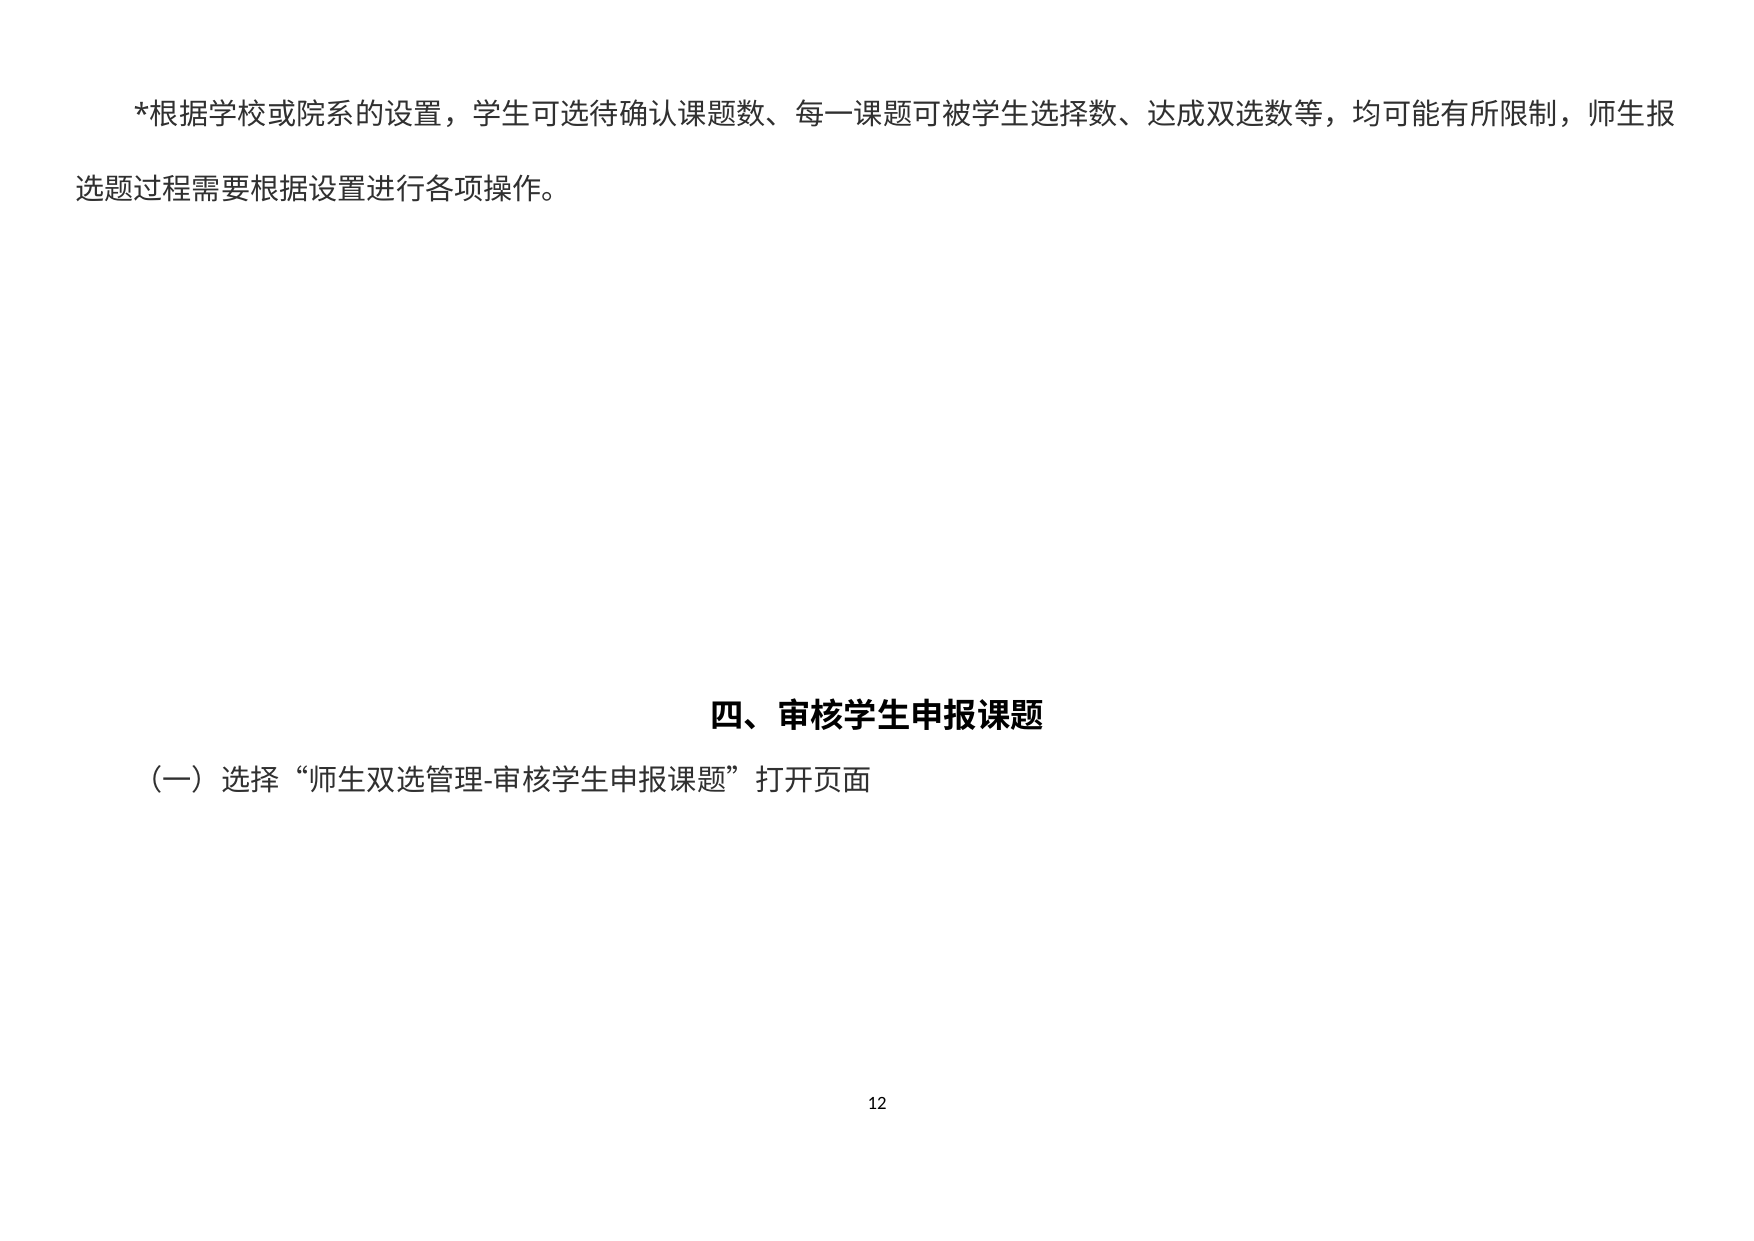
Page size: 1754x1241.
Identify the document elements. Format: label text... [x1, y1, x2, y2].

text （一）选择“师生双选管理-审核学生申报课题”打开页面 [75, 745, 1679, 810]
text *根据学校或院系的设置，学生可选待确认课题数、每一课题可被学生选择数、达成双选数等，均可能有所限制，师生报选题过程需要根据设置进行各项操作。 [75, 79, 1679, 219]
text 四、审核学生申报课题 [75, 680, 1679, 745]
